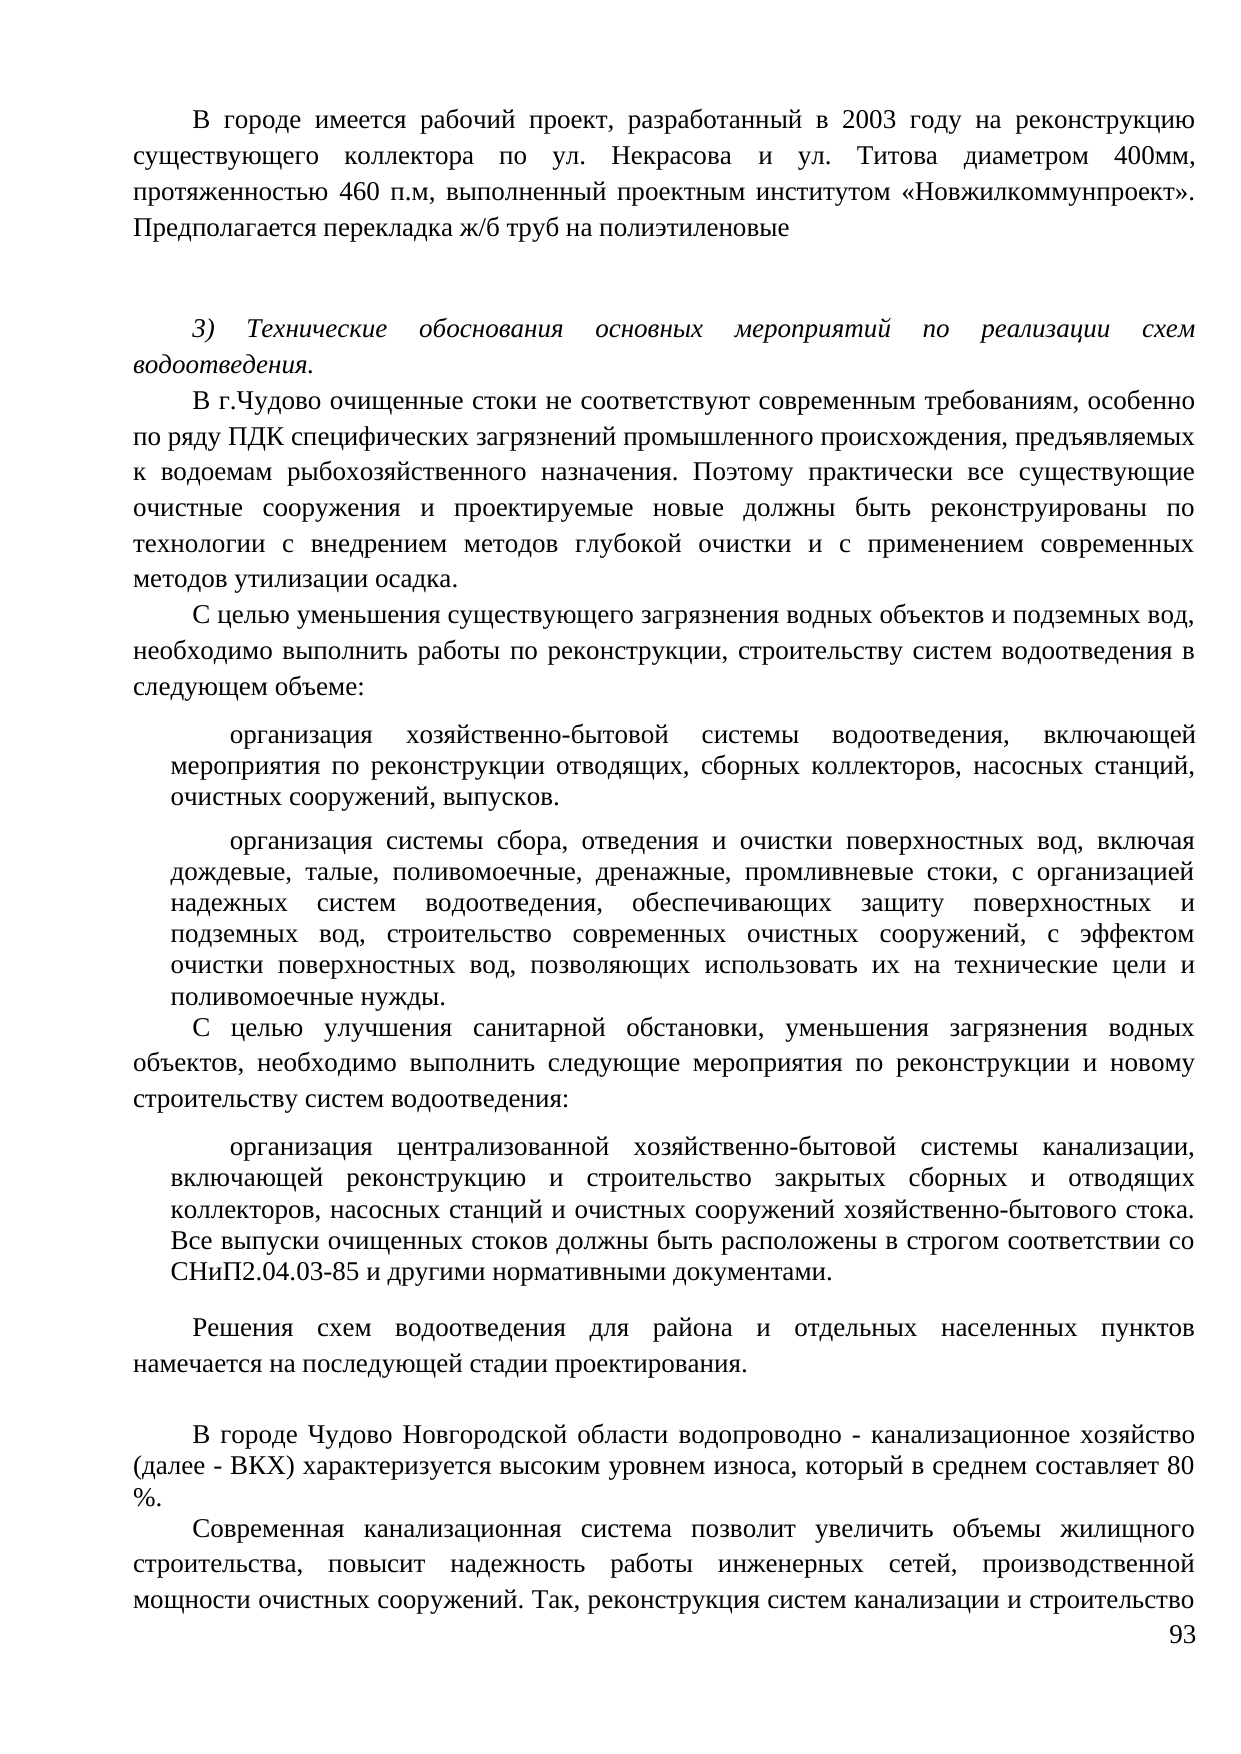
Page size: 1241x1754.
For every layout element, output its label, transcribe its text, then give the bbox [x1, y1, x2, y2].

text С целью улучшения санитарной обстановки, уменьшения загрязнения водных объектов, необходимо выполнить следующие мероприятия по реконструкции и новому строительству систем водоотведения: [133, 1011, 1196, 1113]
list организация хозяйственно-бытовой системы водоотведения, включающей мероприятия по реконструкции отводящих, сборных коллекторов, насосных станций, очистных сооружений, выпусков. [170, 718, 1196, 811]
text В городе Чудово Новгородской области водопроводно - канализационное хозяйство (далее - ВКХ) характеризуется высоким уровнем износа, который в среднем составляет 80 %. [133, 1418, 1196, 1512]
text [133, 1512, 1196, 1614]
text 3) Технические обоснования основных мероприятий по реализации схем водоотведения. [133, 312, 1196, 379]
text Решения схем водоотведения для района и отдельных населенных пунктов намечается на последующей стадии проектирования. [133, 1311, 1196, 1378]
text В г.Чудово очищенные стоки не соответствуют современным требованиям, особенно по ряду ПДК специфических загрязнений промышленного происхождения, предъявляемых к водоемам рыбохозяйственного назначения. Поэтому практически все существующие очистные сооружения и проектируемые новые должны быть реконструированы по технологии с внедрением методов глубокой очистки и с применением современных методов утилизации осадка. [133, 384, 1196, 594]
list организация централизованной хозяйственно-бытовой системы канализации, включающей реконструкцию и строительство закрытых сборных и отводящих коллекторов, насосных станций и очистных сооружений хозяйственно-бытового стока. Все выпуски очищенных стоков должны быть расположены в строгом соответствии со СНиП2.04.03-85 и другими нормативными документами. [170, 1130, 1196, 1286]
text В городе имеется рабочий проект, разработанный в 2003 году на реконструкцию существующего коллектора по ул. Некрасова и ул. Титова диаметром 400мм, протяженностью 460 п.м, выполненный проектным институтом «Новжилкоммунпроект». Предполагается перекладка ж/б труб на полиэтиленовые [133, 103, 1196, 242]
list организация системы сбора, отведения и очистки поверхностных вод, включая дождевые, талые, поливомоечные, дренажные, промливневые стоки, с организацией надежных систем водоотведения, обеспечивающих защиту поверхностных и подземных вод, строительство современных очистных сооружений, с эффектом очистки поверхностных вод, позволяющих использовать их на технические цели и поливомоечные нужды. [170, 824, 1196, 1011]
text С целью уменьшения существующего загрязнения водных объектов и подземных вод, необходимо выполнить работы по реконструкции, строительству систем водоотведения в следующем объеме: [133, 598, 1196, 701]
